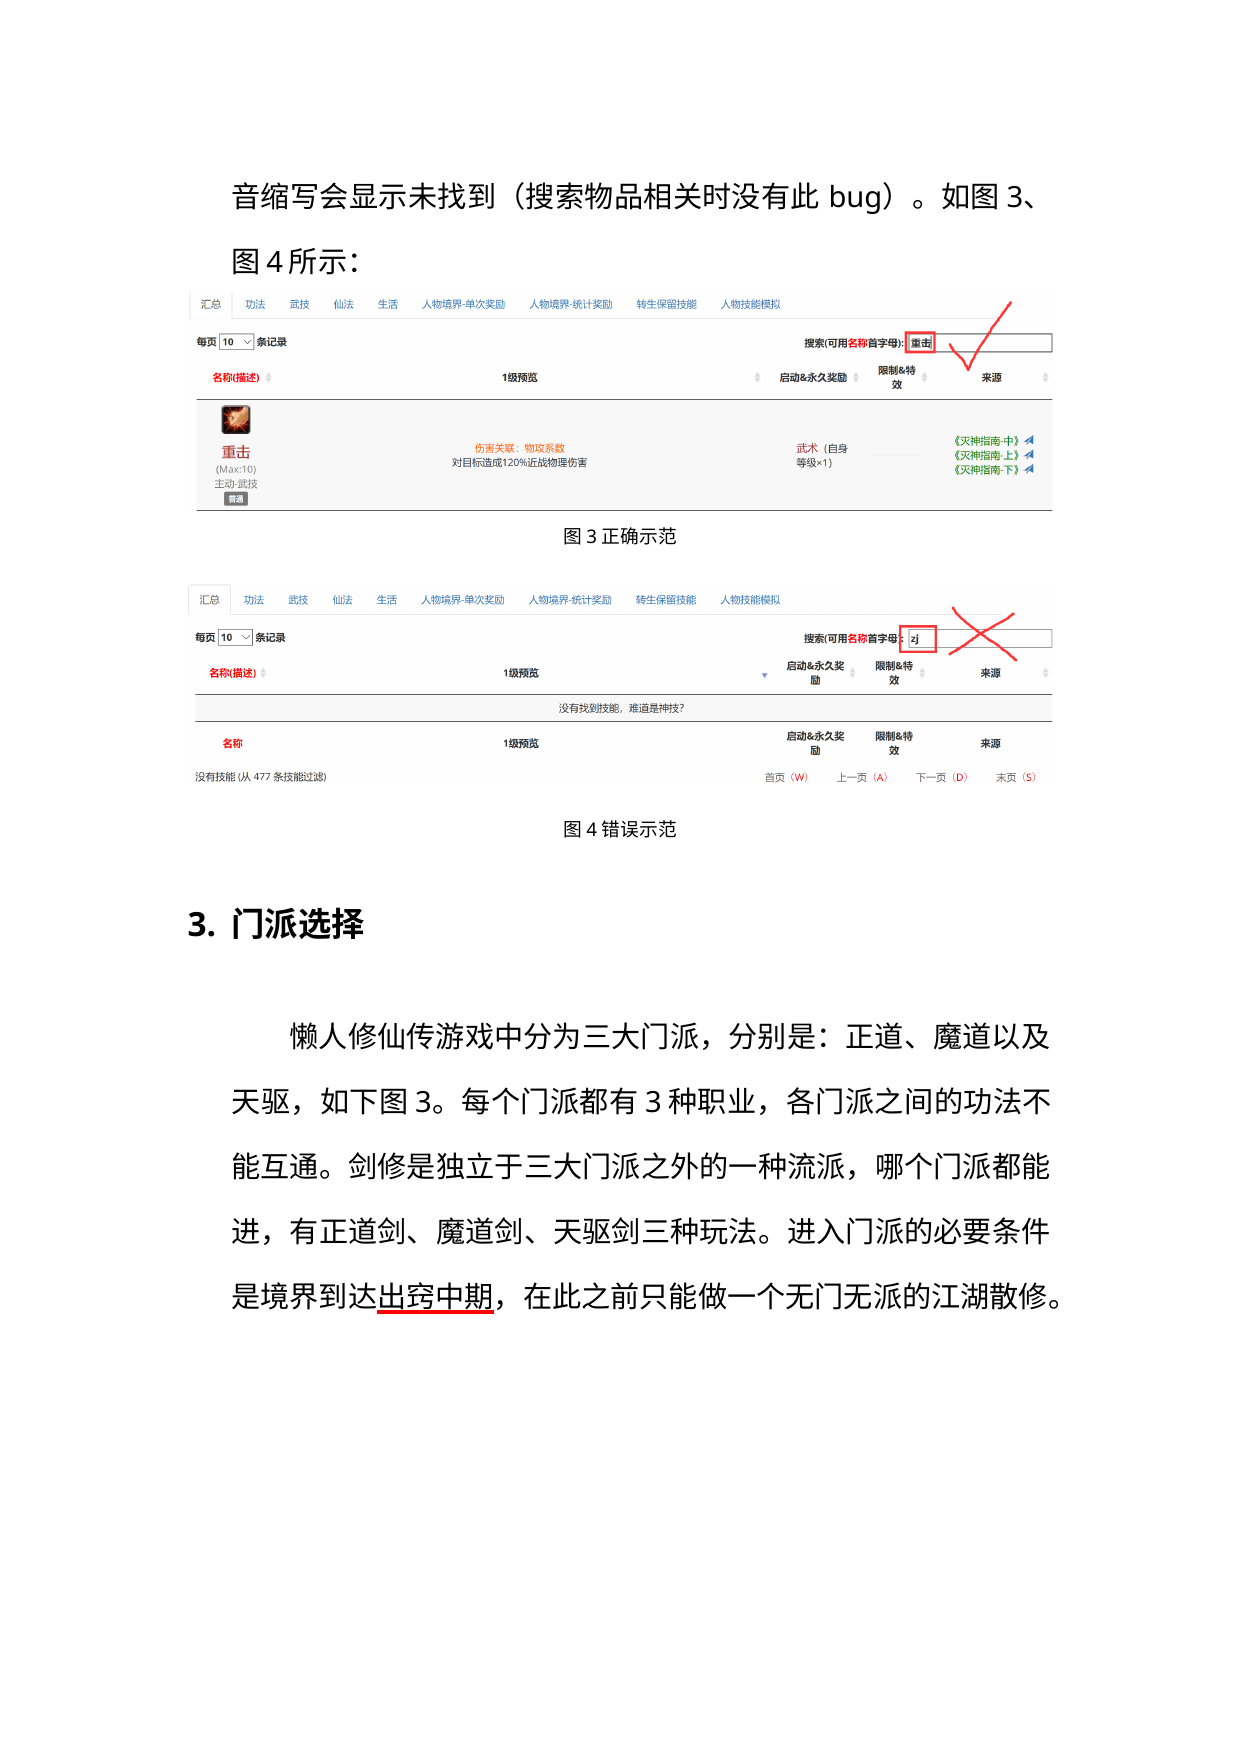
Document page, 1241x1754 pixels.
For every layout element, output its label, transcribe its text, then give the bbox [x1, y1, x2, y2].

subtitle 门派选择 [187, 889, 1053, 954]
text 图4 错误示范 [187, 812, 1053, 844]
picture [187, 584, 1053, 785]
text 图3 正确示范 [187, 519, 1053, 552]
text 懒人修仙传游戏中分为三大门派，分别是：正道、魔道以及天驱，如下图3。每个门派都有3种职业，各门派之间的功法不能互通。剑修是独立于三大门派之外的一种流派，哪个门派都能进，有正道剑、魔道剑、天驱剑三种玩法。进入门派的必要条件是境界到达出窍中期，在此之前只能做一个无门无派的江湖散修。 [231, 1002, 1053, 1327]
picture [187, 292, 1055, 511]
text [231, 162, 1053, 292]
